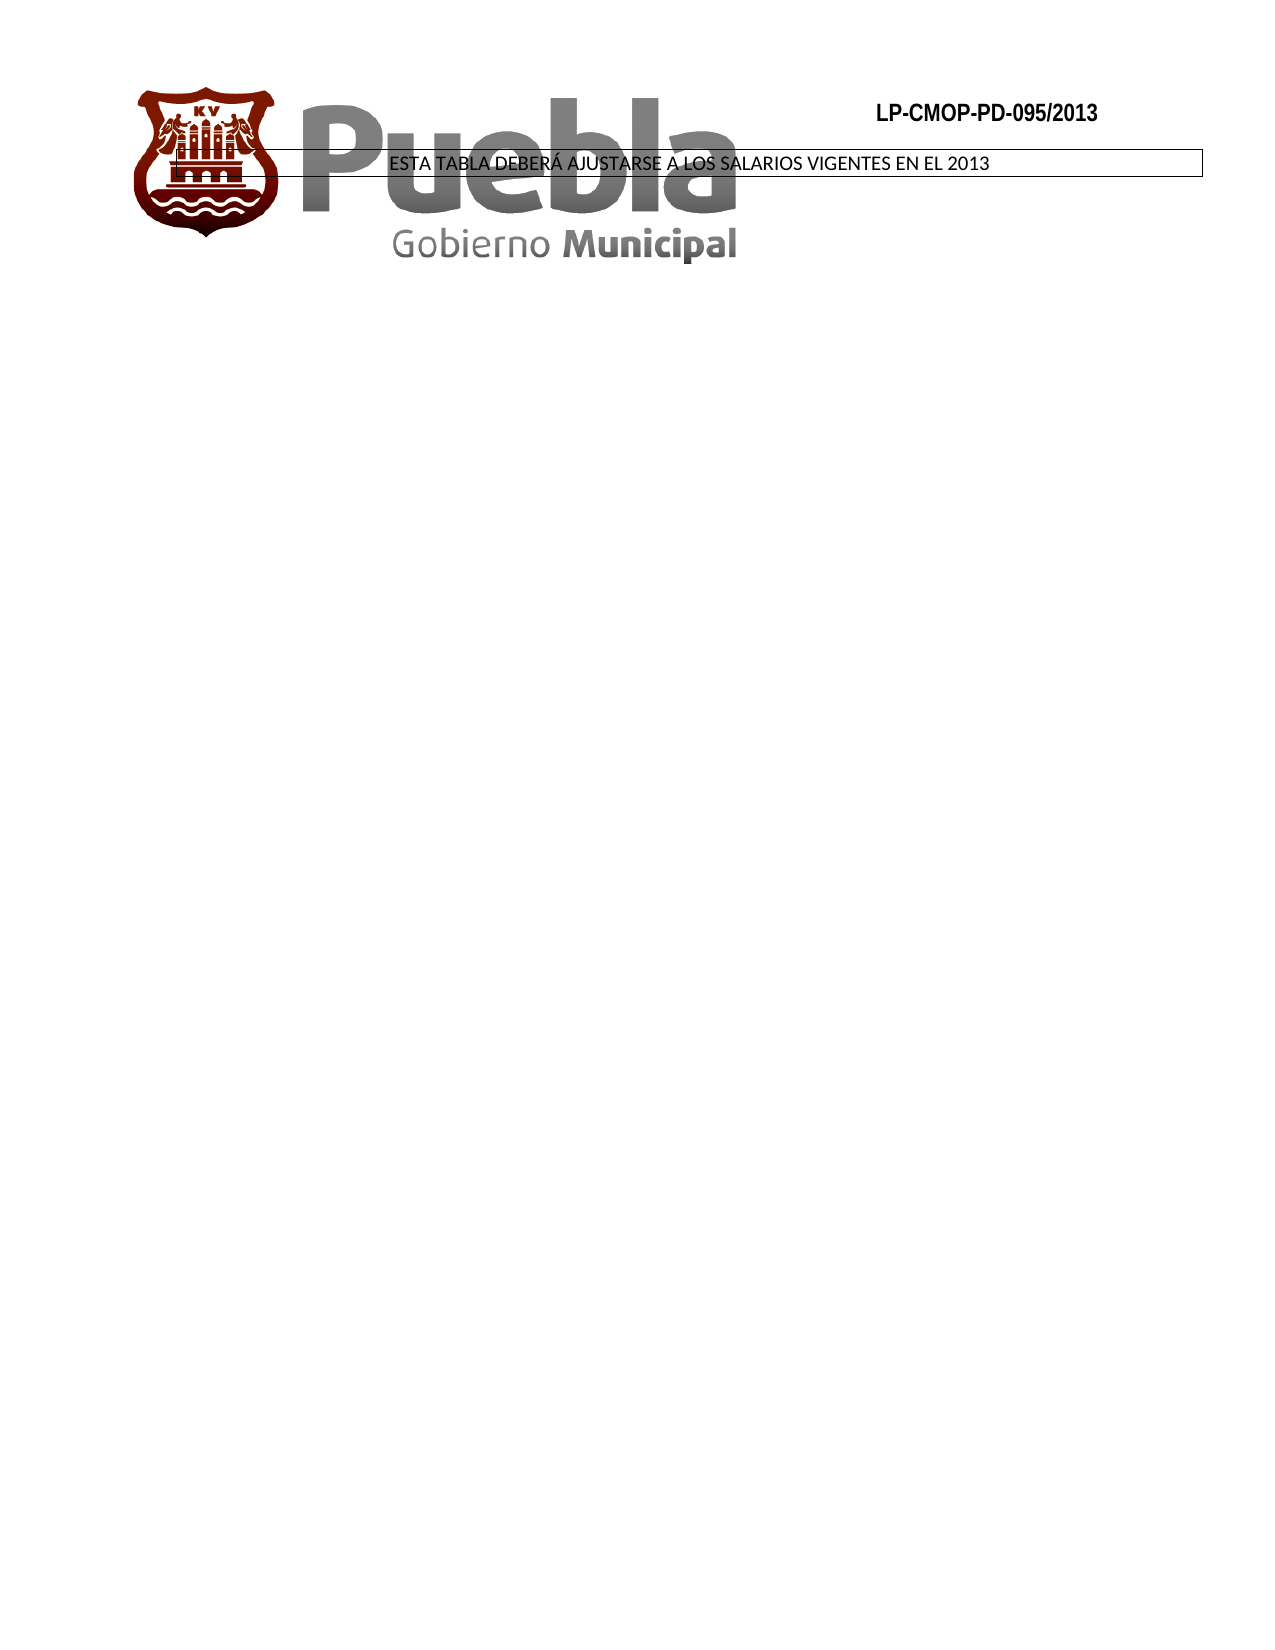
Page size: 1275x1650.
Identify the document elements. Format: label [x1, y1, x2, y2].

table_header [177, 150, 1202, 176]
picture [133, 87, 736, 264]
